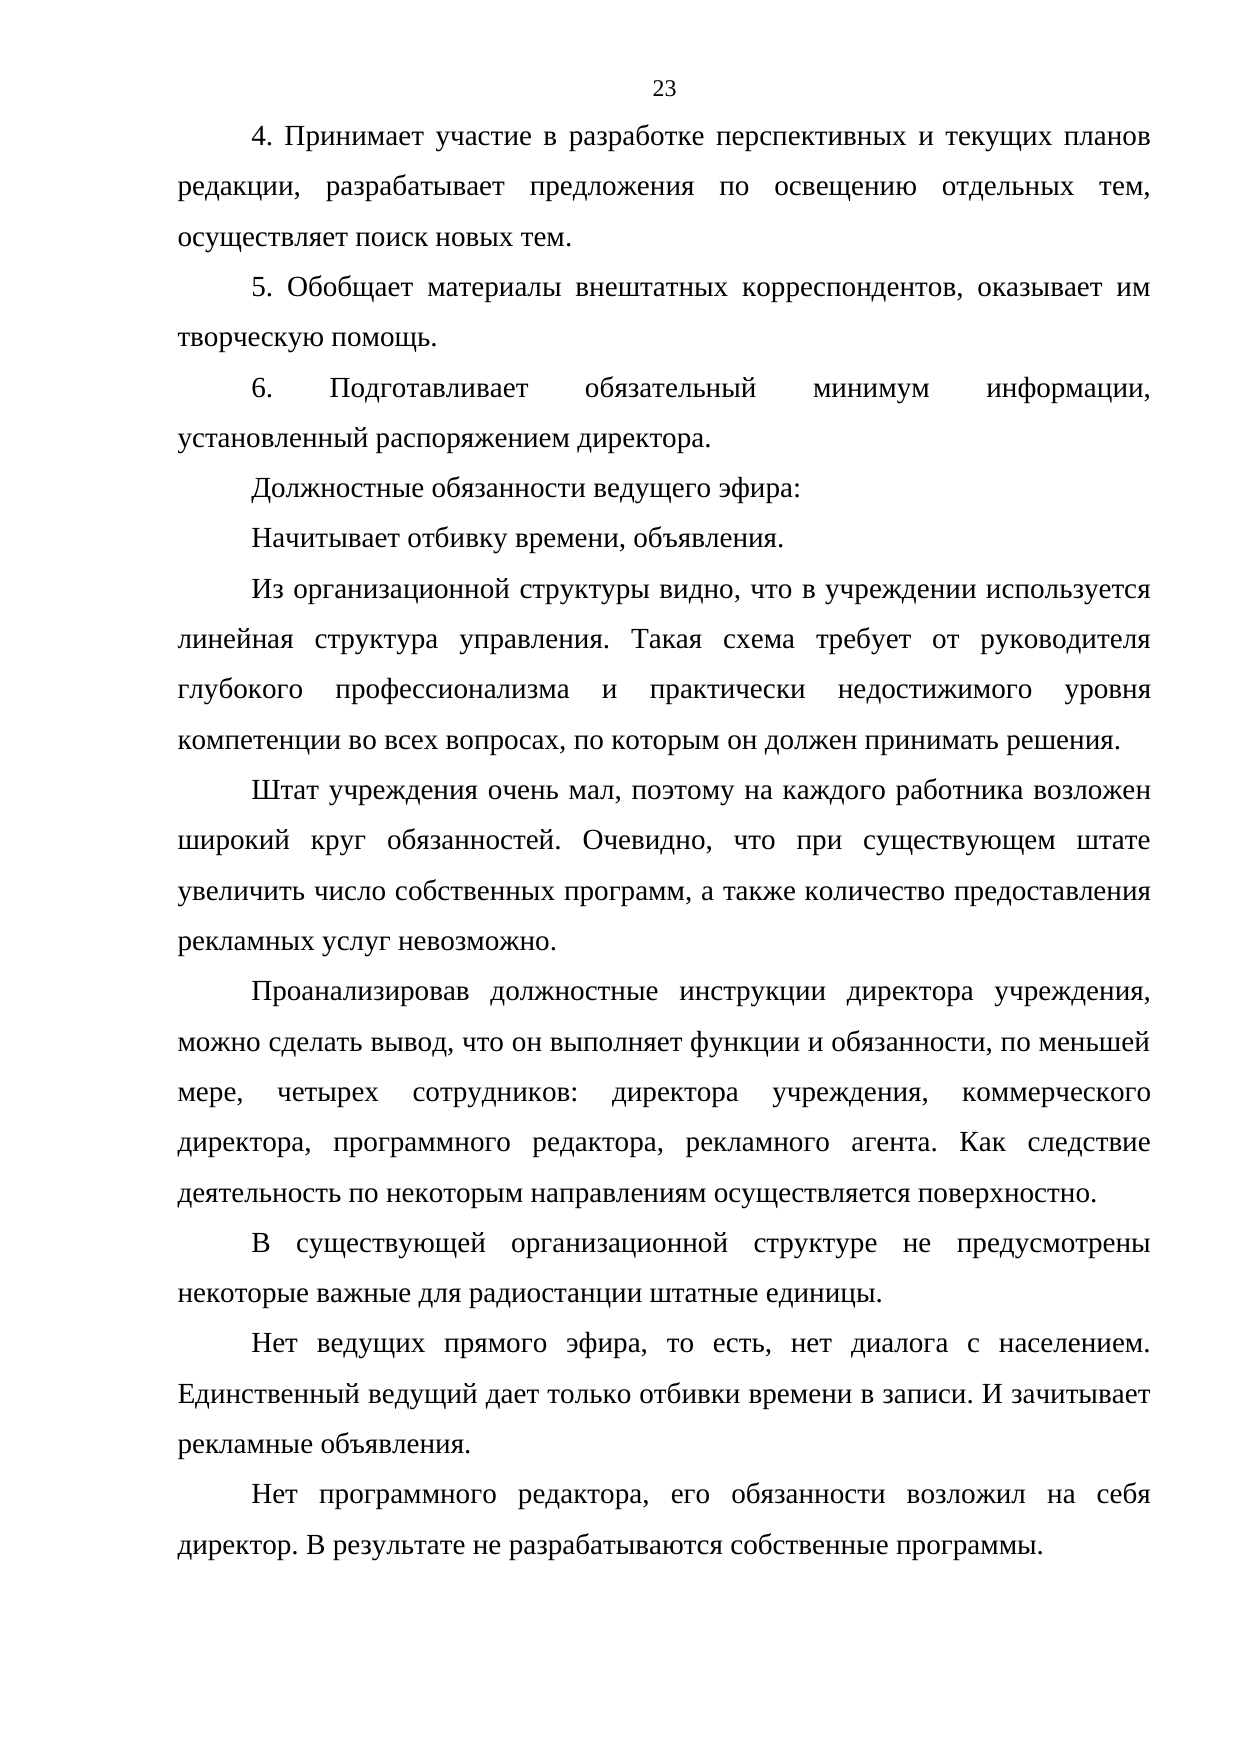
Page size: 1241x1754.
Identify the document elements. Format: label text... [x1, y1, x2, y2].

text Нет программного редактора, его обязанности возложил на себя директор. В результате не разрабатываются собственные программы. [177, 1477, 1152, 1560]
text Должностные обязанности ведущего эфира: [177, 470, 1152, 504]
text Проанализировав должностные инструкции директора учреждения, можно сделать вывод, что он выполняет функции и обязанности, по меньшей мере, четырех сотрудников: директора учреждения, коммерческого директора, программного редактора, рекламного агента. Как следствие деятельность по некоторым направлениям осуществляется поверхностно. [177, 973, 1152, 1208]
text 4. Принимает участие в разработке перспективных и текущих планов редакции, разрабатывает предложения по освещению отдельных тем, осуществляет поиск новых тем. [177, 118, 1152, 252]
text Из организационной структуры видно, что в учреждении используется линейная структура управления. Такая схема требует от руководителя глубокого профессионализма и практически недостижимого уровня компетенции во всех вопросах, по которым он должен принимать решения. [177, 571, 1152, 755]
text Нет ведущих прямого эфира, то есть, нет диалога с населением. Единственный ведущий дает только отбивки времени в записи. И зачитывает рекламные объявления. [177, 1326, 1152, 1460]
text Начитывает отбивку времени, объявления. [177, 521, 1152, 554]
text 6. Подготавливает обязательный минимум информации, установленный распоряжением директора. [177, 370, 1152, 453]
text Штат учреждения очень мал, поэтому на каждого работника возложен широкий круг обязанностей. Очевидно, что при существующем штате увеличить число собственных программ, а также количество предоставления рекламных услуг невозможно. [177, 772, 1152, 957]
text В существующей организационной структуре не предусмотрены некоторые важные для радиостанции штатные единицы. [177, 1225, 1152, 1309]
text 5. Обобщает материалы внештатных корреспондентов, оказывает им творческую помощь. [177, 269, 1152, 353]
